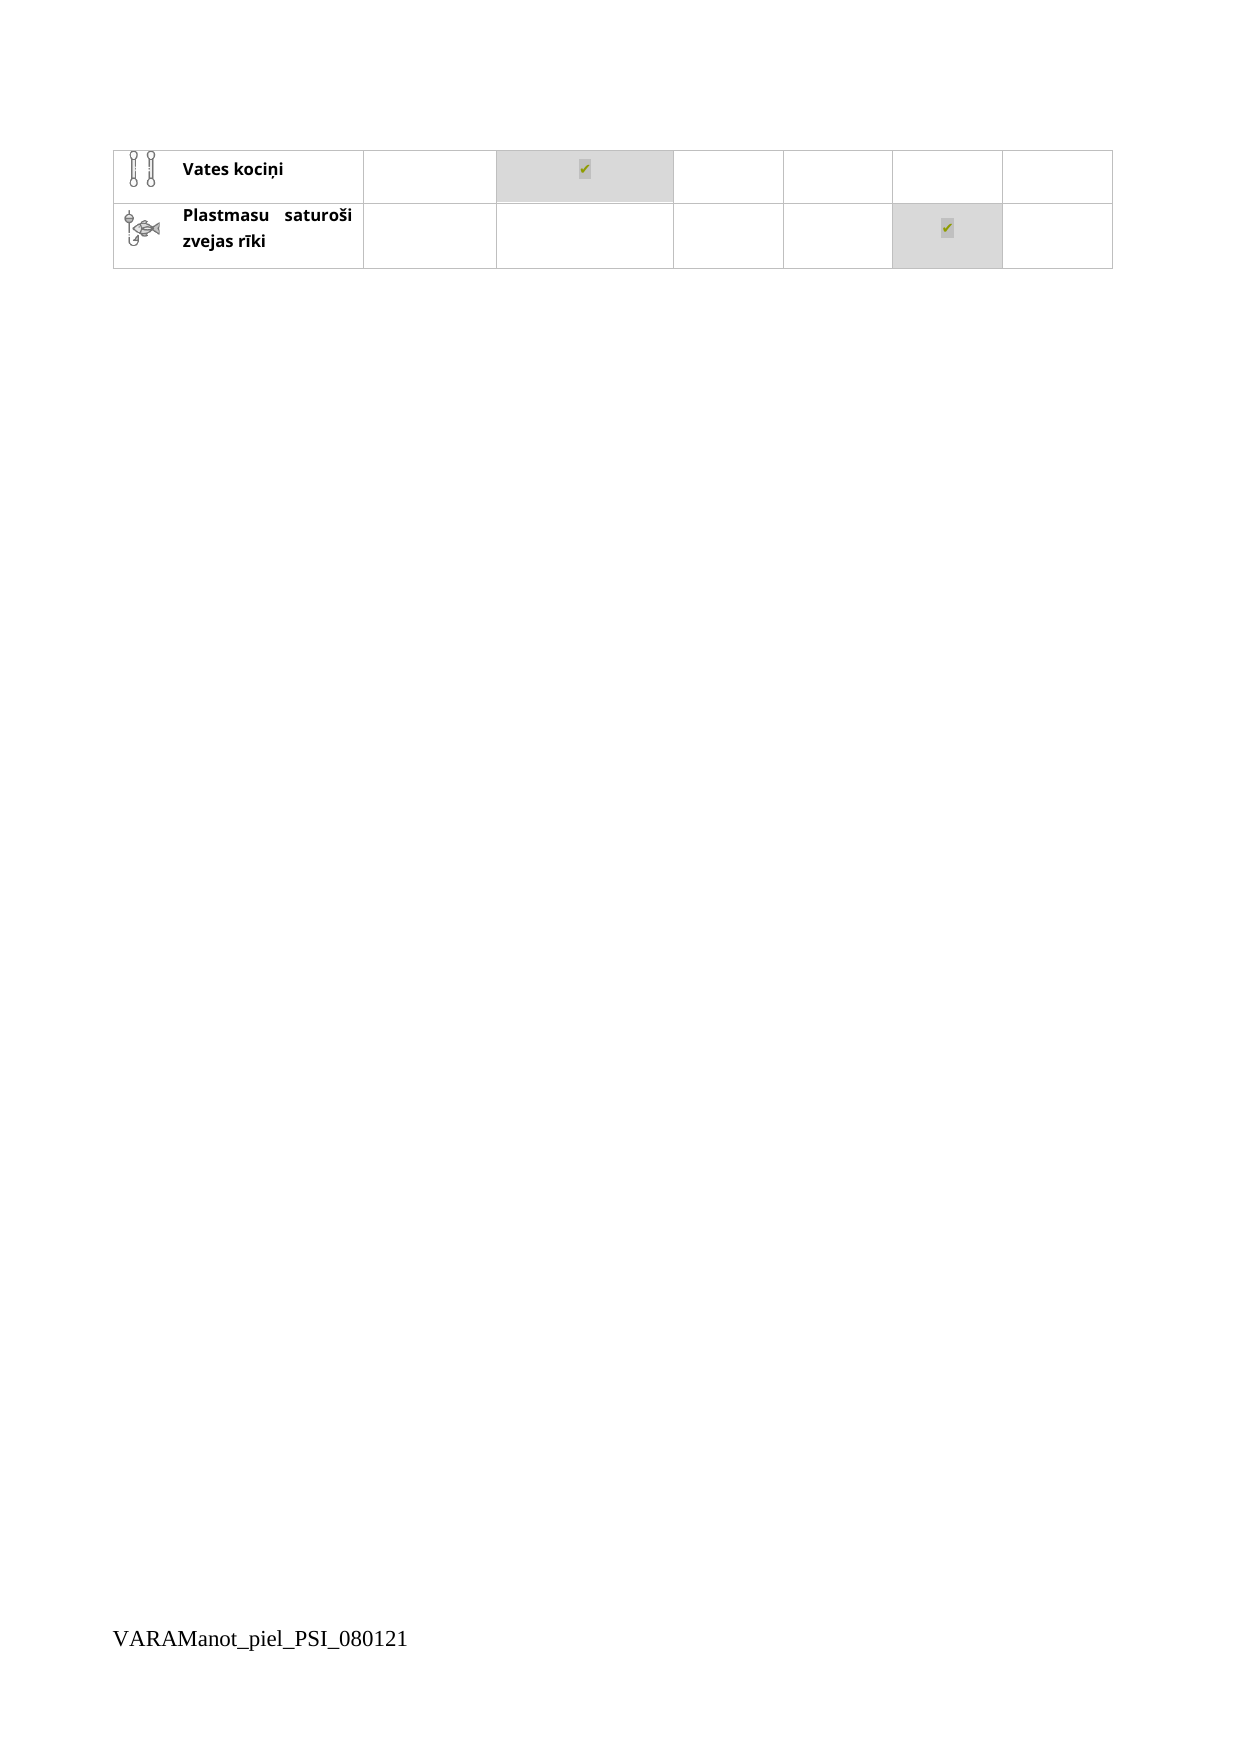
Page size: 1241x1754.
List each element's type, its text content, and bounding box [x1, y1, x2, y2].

table_cell Vates kociņi [171, 151, 363, 202]
table_cell [893, 151, 1002, 202]
table_cell ✔ [893, 204, 1002, 268]
table_cell [364, 204, 496, 268]
table_cell [674, 151, 783, 202]
table_cell [1003, 204, 1112, 268]
table_cell [114, 204, 171, 268]
table_cell [784, 151, 892, 202]
table_cell [364, 151, 496, 202]
table_cell [497, 204, 673, 268]
table_cell ✔ [497, 151, 673, 202]
table_cell [1003, 151, 1112, 202]
table_cell Plastmasu saturoši zvejas rīki [171, 204, 363, 268]
table_cell [674, 204, 783, 268]
table_cell [114, 151, 171, 202]
table_cell [784, 204, 892, 268]
